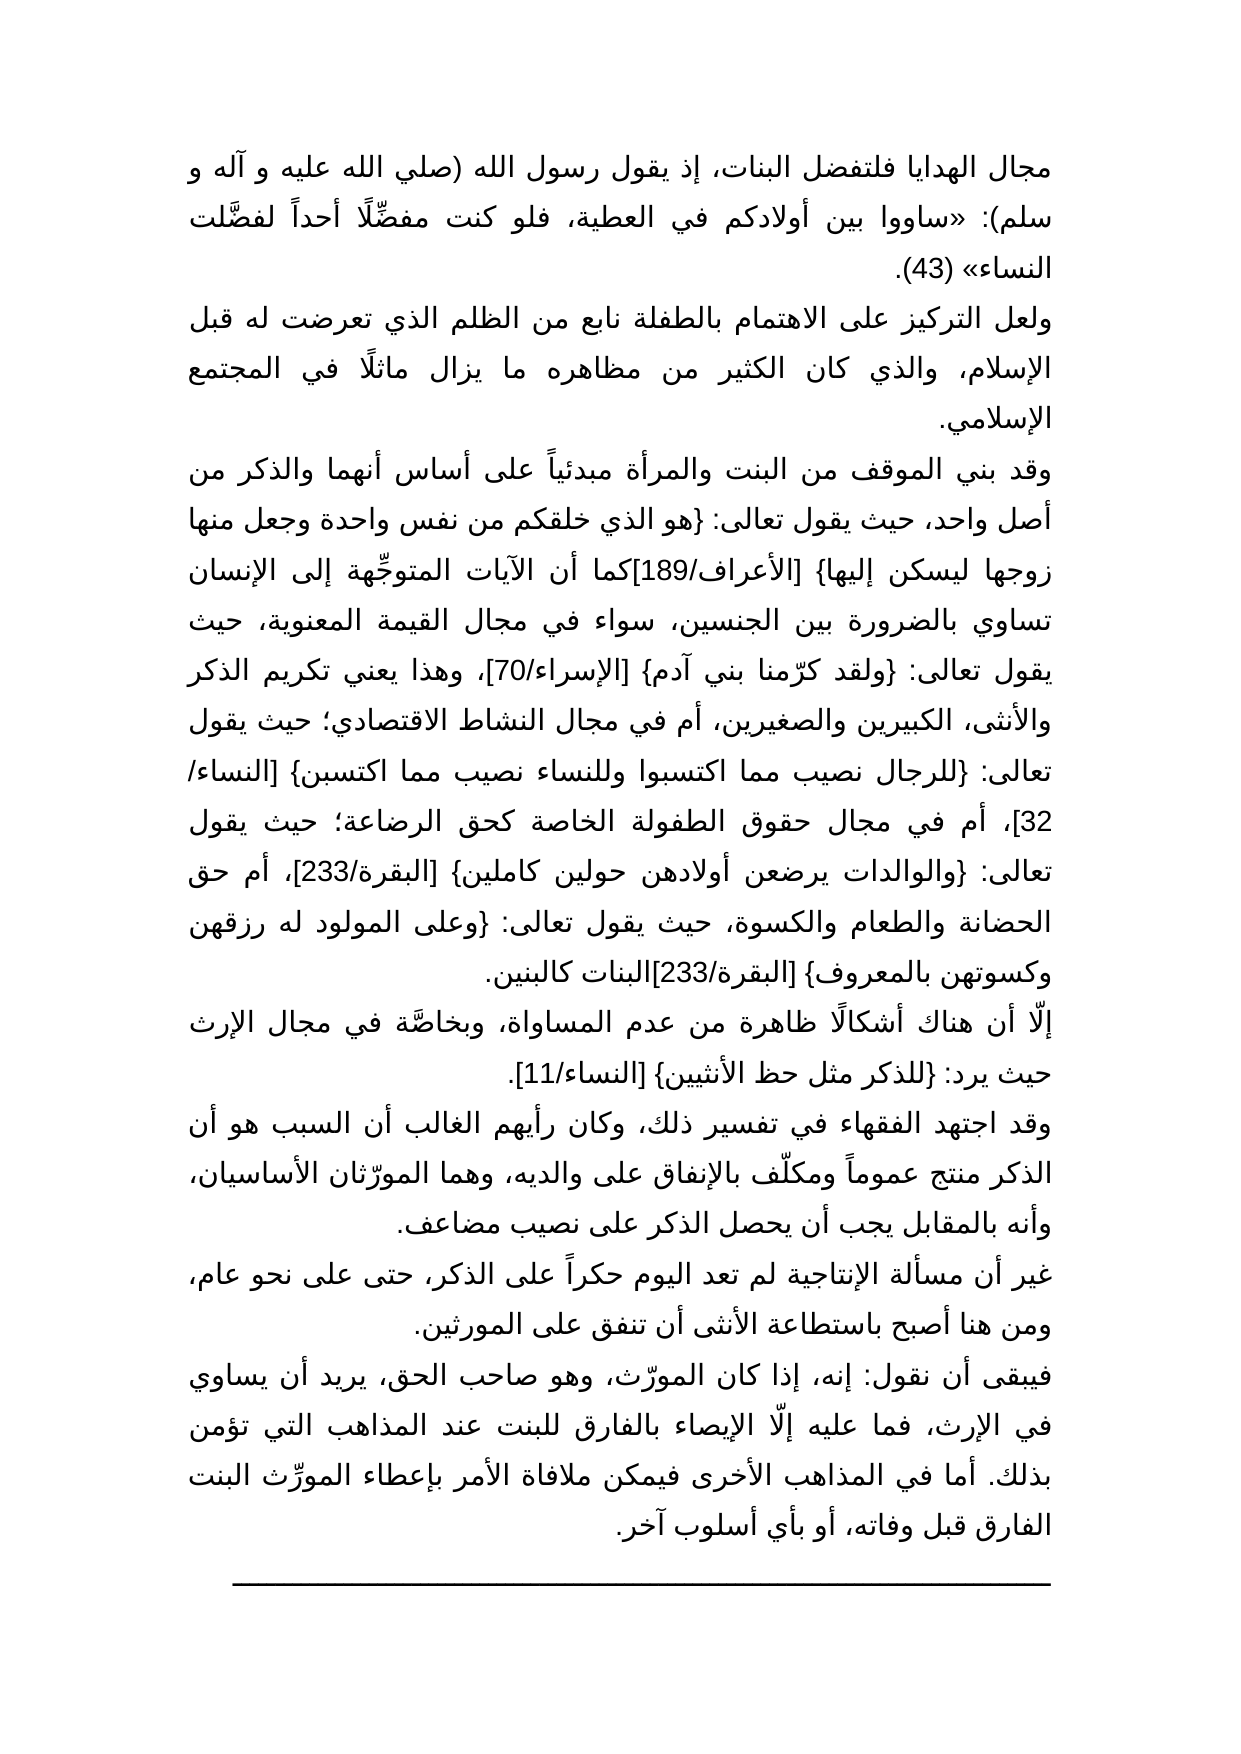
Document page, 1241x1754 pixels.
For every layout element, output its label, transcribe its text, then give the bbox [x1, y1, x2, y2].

text إلّا أن هناك أشكالًا ظاهرة من عدم المساواة، وبخاصَّة في مجال الإرث حيث يرد: {للذكر مثل حظ الأنثيين} [النساء/11]. [187, 1005, 1053, 1089]
text مجال الهدايا فلتفضل البنات، إذ يقول رسول الله (صلي الله عليه و آله و سلم): «ساووا بين أولادكم في العطية، فلو كنت مفضِّلًا أحداً لفضَّلت النساء» (43). [187, 150, 1053, 284]
text غير أن مسألة الإنتاجية لم تعد اليوم حكراً على الذكر، حتى على نحو عام، ومن هنا أصبح باستطاعة الأنثى أن تنفق على المورثين. [187, 1257, 1053, 1341]
text وقد اجتهد الفقهاء في تفسير ذلك، وكان رأيهم الغالب أن السبب هو أن الذكر منتج عموماً ومكلّف بالإنفاق على والديه، وهما المورّثان الأساسيان، وأنه بالمقابل يجب أن يحصل الذكر على نصيب مضاعف. [187, 1106, 1053, 1240]
text وقد بني الموقف من البنت والمرأة مبدئياً على أساس أنهما والذكر من أصل واحد، حيث يقول تعالى: {هو الذي خلقكم من نفس واحدة وجعل منها زوجها ليسكن إليها} [الأعراف/189]كما أن الآيات المتوجِّهة إلى الإنسان تساوي بالضرورة بين الجنسين، سواء في مجال القيمة المعنوية، حيث يقول تعالى: {ولقد كرّمنا بني آدم} [الإسراء/70]، وهذا يعني تكريم الذكر والأنثى، الكبيرين والصغيرين، أم في مجال النشاط الاقتصادي؛ حيث يقول تعالى: {للرجال نصيب مما اكتسبوا وللنساء نصيب مما اكتسبن} [النساء/32]، أم في مجال حقوق الطفولة الخاصة كحق الرضاعة؛ حيث يقول تعالى: {والوالدات يرضعن أولادهن حولين كاملين} [البقرة/233]، أم حق الحضانة والطعام والكسوة، حيث يقول تعالى: {وعلى المولود له رزقهن وكسوتهن بالمعروف} [البقرة/233]البنات كالبنين. [187, 452, 1053, 988]
text ــــــــــــــــــــــــــــــــــــــــــــــــــــــــــــــــــــــــــــــــــــــــــــــــ [187, 1559, 1053, 1592]
text فيبقى أن نقول: إنه، إذا كان المورّث، وهو صاحب الحق، يريد أن يساوي في الإرث، فما عليه إلّا الإيصاء بالفارق للبنت عند المذاهب التي تؤمن بذلك. أما في المذاهب الأخرى فيمكن ملافاة الأمر بإعطاء المورِّث البنت الفارق قبل وفاته، أو بأي أسلوب آخر. [187, 1357, 1053, 1542]
text ولعل التركيز على الاهتمام بالطفلة نابع من الظلم الذي تعرضت له قبل الإسلام، والذي كان الكثير من مظاهره ما يزال ماثلًا في المجتمع الإسلامي. [187, 301, 1053, 435]
